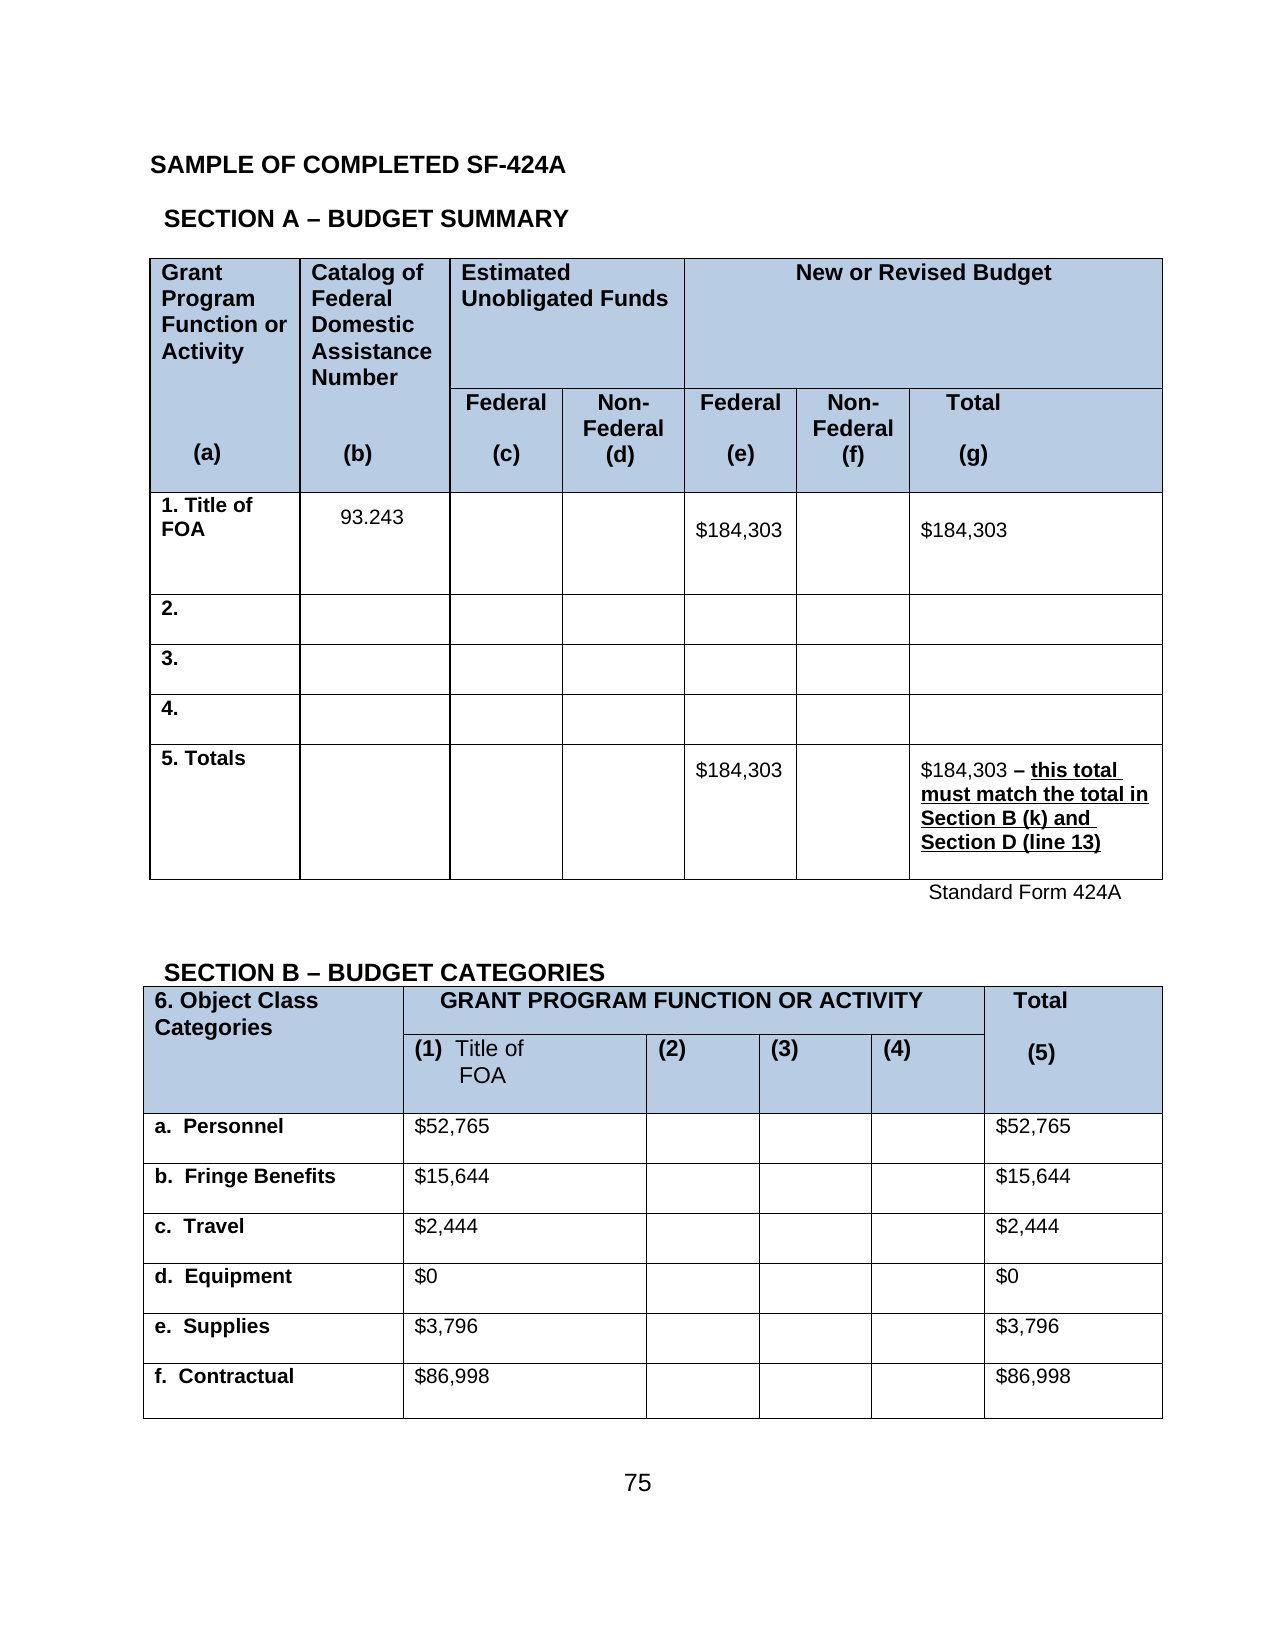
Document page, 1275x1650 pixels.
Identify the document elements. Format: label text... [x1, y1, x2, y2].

table_cell [872, 1364, 984, 1418]
table_cell [797, 695, 909, 744]
table_cell [910, 595, 1162, 644]
table_cell $2,444 [404, 1214, 646, 1263]
table_cell Non- Federal (d) [563, 389, 684, 492]
table_cell $52,765 [404, 1114, 646, 1163]
table_cell [451, 493, 562, 594]
text SECTION A – BUDGET SUMMARY [150, 204, 1125, 232]
table_cell Federal (e) [685, 389, 796, 492]
table_header Catalog of Federal Domestic Assistance Number (b) [301, 259, 449, 492]
table_cell [647, 1214, 759, 1263]
table_cell [760, 1114, 871, 1163]
table_cell [563, 595, 684, 644]
table_cell [910, 695, 1162, 744]
table_cell [685, 695, 796, 744]
table_cell [563, 695, 684, 744]
table_cell [301, 745, 449, 879]
table_header 6. Object Class Categories [144, 987, 403, 1113]
table_cell $86,998 [985, 1364, 1162, 1418]
table_cell [563, 493, 684, 594]
table_cell $2,444 [985, 1214, 1162, 1263]
table_cell [872, 1114, 984, 1163]
table_cell [563, 645, 684, 694]
table_cell $184,303 [685, 493, 796, 594]
table_cell [872, 1314, 984, 1363]
table_cell [872, 1164, 984, 1213]
table_cell d. Equipment [144, 1264, 403, 1313]
table_cell [563, 745, 684, 879]
table_cell [647, 1314, 759, 1363]
text SECTION B – BUDGET CATEGORIES [150, 957, 1125, 986]
table_cell 4. [151, 695, 299, 744]
table_cell [451, 745, 562, 879]
table_cell Total (g) [910, 389, 1162, 492]
table_cell Federal (c) [451, 389, 562, 492]
text SAMPLE OF COMPLETED SF-424A [150, 150, 1125, 179]
table_cell $184,303 – this total must match the total in Section B (k) and Section D (line 13) [910, 745, 1162, 879]
table_cell [647, 1364, 759, 1418]
table_cell 3. [151, 645, 299, 694]
table_cell 1. Title of FOA [151, 493, 299, 594]
table_cell $0 [985, 1264, 1162, 1313]
table_cell [797, 645, 909, 694]
table_cell [872, 1214, 984, 1263]
table_cell $184,303 [910, 493, 1162, 594]
table_cell a. Personnel [144, 1114, 403, 1163]
table_cell [797, 493, 909, 594]
table_cell $3,796 [404, 1314, 646, 1363]
table_cell [685, 595, 796, 644]
table_cell $184,303 [685, 745, 796, 879]
table_cell [910, 645, 1162, 694]
table_header Total (5) [985, 987, 1162, 1113]
table_cell [872, 1264, 984, 1313]
table_cell [760, 1264, 871, 1313]
table_cell $15,644 [985, 1164, 1162, 1213]
table_cell $3,796 [985, 1314, 1162, 1363]
table_cell f. Contractual [144, 1364, 403, 1418]
table_cell (1) Title of FOA [404, 1035, 646, 1113]
table_cell [451, 595, 562, 644]
table_cell e. Supplies [144, 1314, 403, 1363]
table_cell $15,644 [404, 1164, 646, 1213]
table_cell $0 [404, 1264, 646, 1313]
text Standard Form 424A [150, 880, 1125, 904]
table_cell (4) [872, 1035, 984, 1113]
table_cell 93.243 [301, 493, 449, 594]
table_cell [451, 645, 562, 694]
table_header GRANT PROGRAM FUNCTION OR ACTIVITY [404, 987, 984, 1034]
table_cell [760, 1314, 871, 1363]
table_header Estimated Unobligated Funds [451, 259, 684, 388]
table_cell [301, 595, 449, 644]
table_cell [301, 695, 449, 744]
table_cell (2) [647, 1035, 759, 1113]
table_cell [797, 595, 909, 644]
table_cell [685, 645, 796, 694]
table_cell Non-Federal (f) [797, 389, 909, 492]
table_cell $86,998 [404, 1364, 646, 1418]
table_cell 5. Totals [151, 745, 299, 879]
table_cell b. Fringe Benefits [144, 1164, 403, 1213]
table_cell [647, 1114, 759, 1163]
table_cell [647, 1264, 759, 1313]
table_cell [647, 1164, 759, 1213]
table_header Grant Program Function or Activity (a) [151, 259, 299, 492]
table_cell [760, 1214, 871, 1263]
table_cell [760, 1164, 871, 1213]
table_cell c. Travel [144, 1214, 403, 1263]
table_header New or Revised Budget [685, 259, 1162, 388]
table_cell [797, 745, 909, 879]
table_cell [301, 645, 449, 694]
table_cell [451, 695, 562, 744]
table_cell $52,765 [985, 1114, 1162, 1163]
table_cell (3) [760, 1035, 871, 1113]
table_cell [760, 1364, 871, 1418]
table_cell 2. [151, 595, 299, 644]
